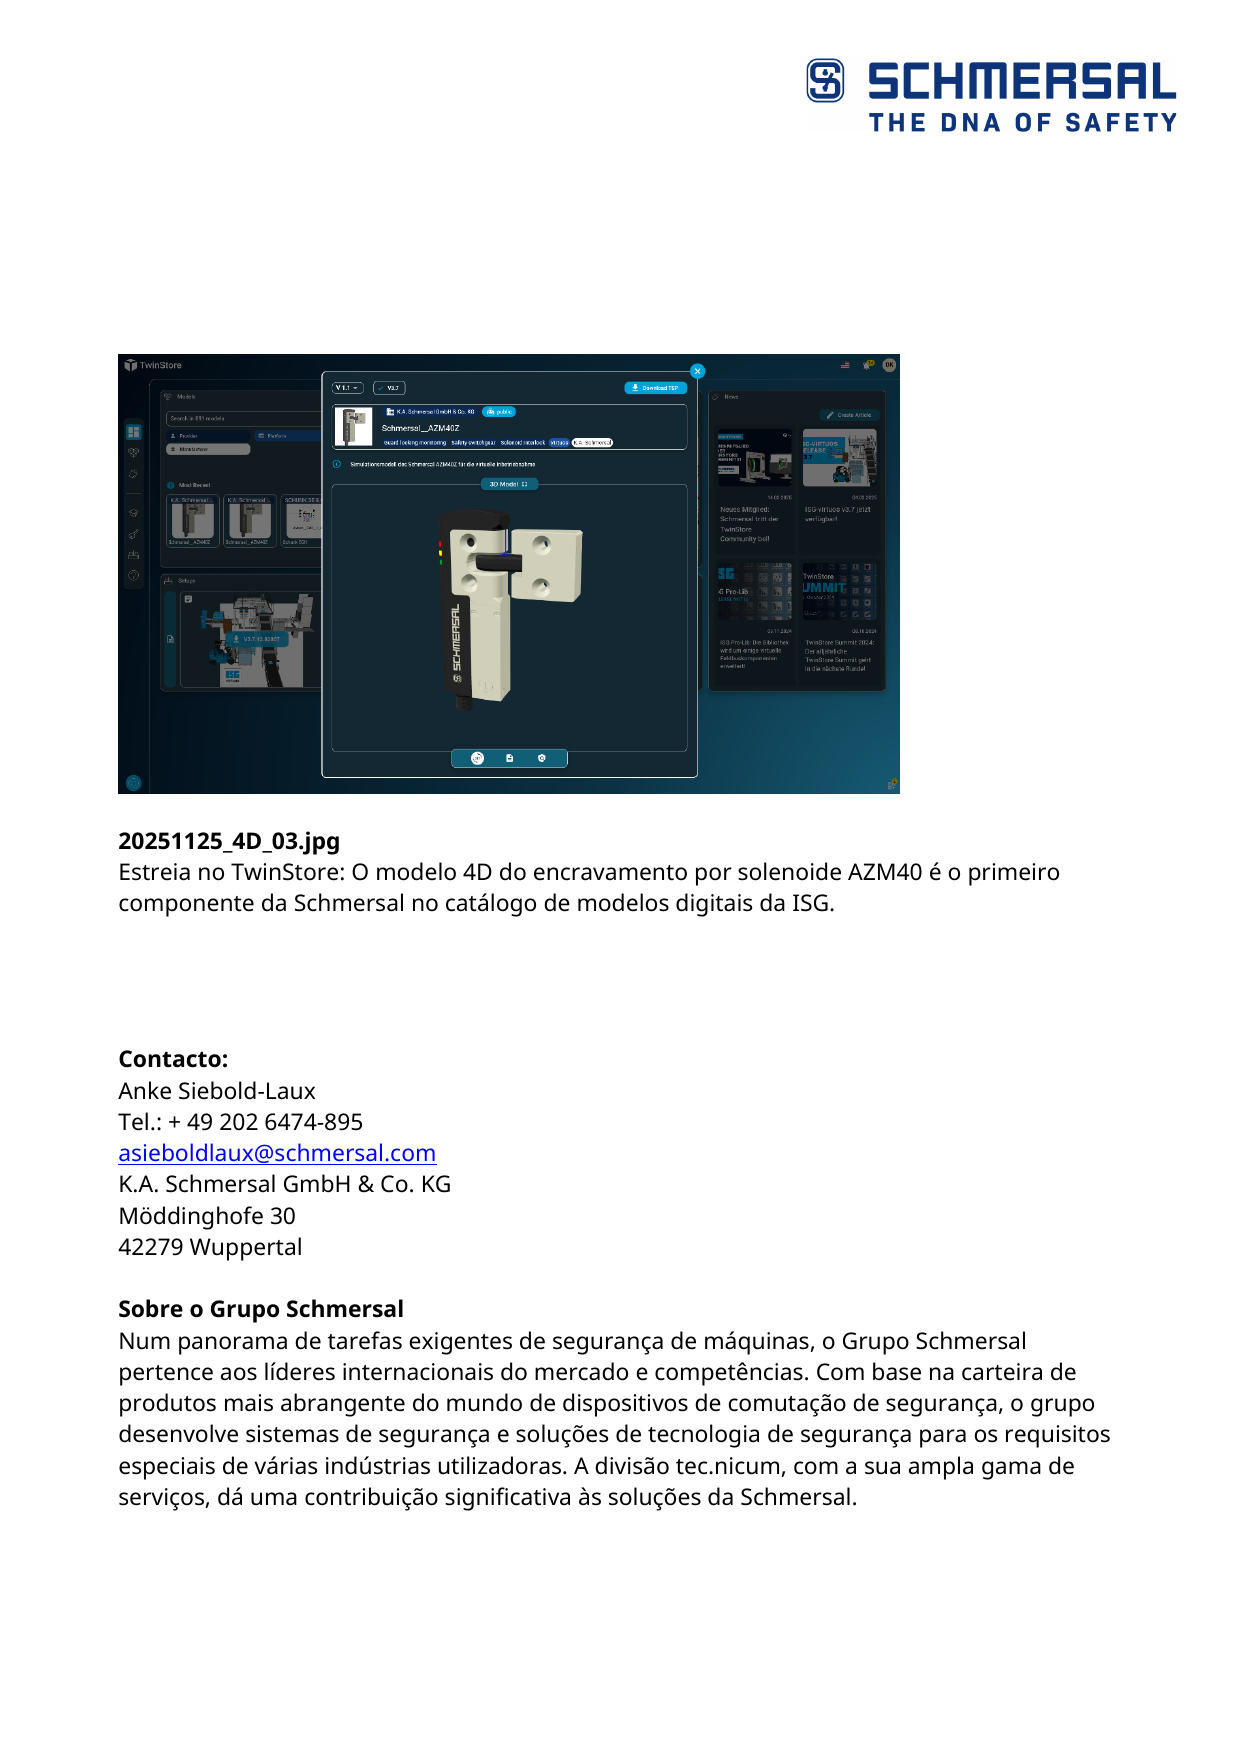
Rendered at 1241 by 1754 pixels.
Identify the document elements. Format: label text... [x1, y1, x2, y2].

text 42279 Wuppertal [118, 1231, 1122, 1262]
text Num panorama de tarefas exigentes de segurança de máquinas, o Grupo Schmersal pertence aos líderes internacionais do mercado e competências. Com base na carteira de produtos mais abrangente do mundo de dispositivos de comutação de segurança, o grupo desenvolve sistemas de segurança e soluções de tecnologia de segurança para os requisitos especiais de várias indústrias utilizadoras. A divisão tec.nicum, com a sua ampla gama de serviços, dá uma contribuição significativa às soluções da Schmersal. [118, 1325, 1122, 1512]
text Contacto: [118, 1043, 1122, 1075]
text Estreia no TwinStore: O modelo 4D do encravamento por solenoide AZM40 é o primeiro componente da Schmersal no catálogo de modelos digitais da ISG. [118, 856, 1122, 918]
text K.A. Schmersal GmbH & Co. KG [118, 1168, 1122, 1200]
text Tel.: + 49 202 6474-895 [118, 1106, 1122, 1137]
text Möddinghofe 30 [118, 1200, 1122, 1231]
text asieboldlaux@schmersal.com [118, 1137, 1122, 1168]
text Anke Siebold-Laux [118, 1075, 1122, 1106]
picture [118, 354, 900, 794]
text Sobre o Grupo Schmersal [118, 1293, 1122, 1325]
picture [806, 58, 1177, 132]
text 20251125_4D_03.jpg [118, 825, 1122, 856]
